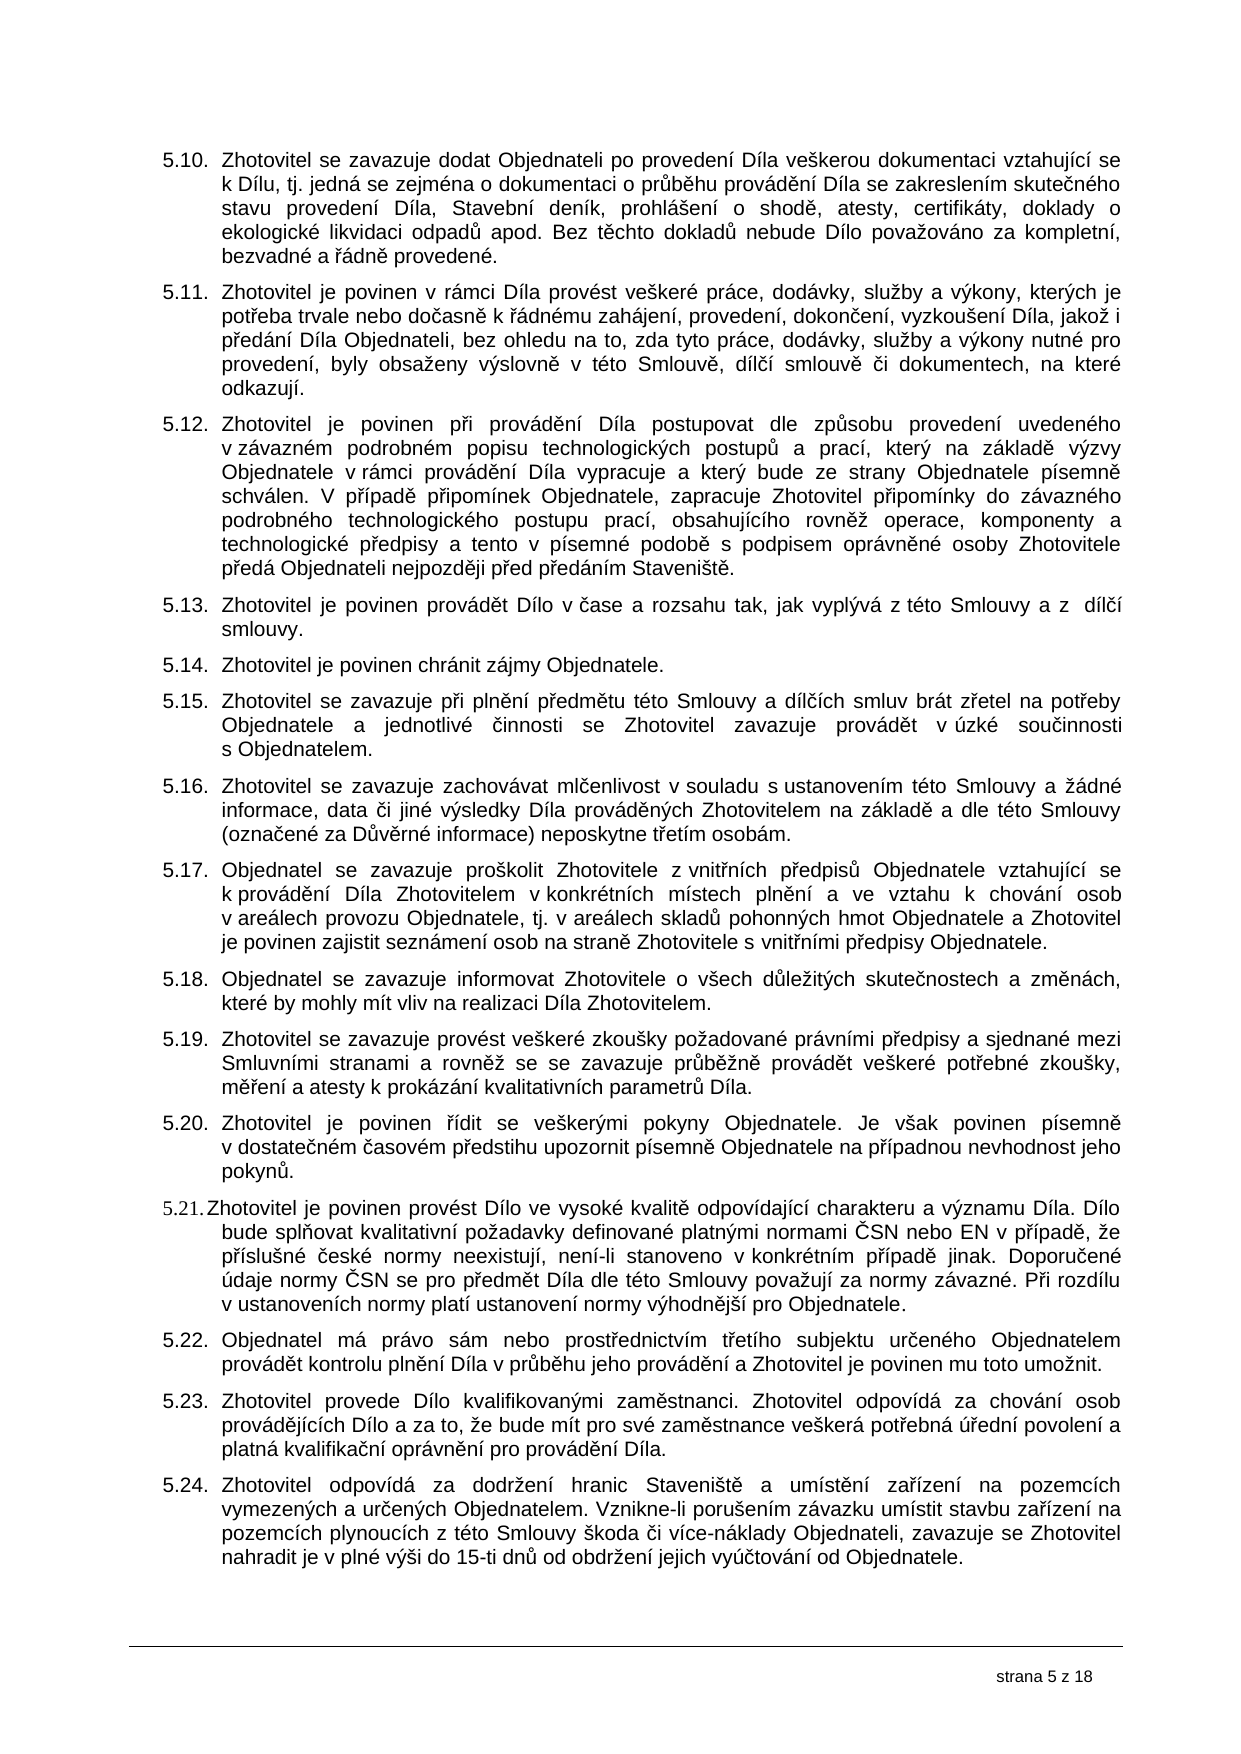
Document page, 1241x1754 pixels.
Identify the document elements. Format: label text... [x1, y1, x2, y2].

list Zhotovitel se zavazuje při plnění předmětu této Smlouvy a dílčích smluv brát zřetel na potřeby Objednatele a jednotlivé činnosti se Zhotovitel zavazuje provádět v úzké součinnosti s Objednatelem. [162, 689, 1122, 761]
list Objednatel se zavazuje informovat Zhotovitele o všech důležitých skutečnostech a změnách, které by mohly mít vliv na realizaci Díla Zhotovitelem. [162, 966, 1122, 1014]
list Objednatel se zavazuje proškolit Zhotovitele z vnitřních předpisů Objednatele vztahující se k provádění Díla Zhotovitelem v konkrétních místech plnění a ve vztahu k chování osob v areálech provozu Objednatele, tj. v areálech skladů pohonných hmot Objednatele a Zhotovitel je povinen zajistit seznámení osob na straně Zhotovitele s vnitřními předpisy Objednatele. [162, 858, 1122, 954]
list Zhotovitel provede Dílo kvalifikovanými zaměstnanci. Zhotovitel odpovídá za chování osob provádějících Dílo a za to, že bude mít pro své zaměstnance veškerá potřebná úřední povolení a platná kvalifikační oprávnění pro provádění Díla. [162, 1389, 1122, 1461]
list Zhotovitel se zavazuje zachovávat mlčenlivost v souladu s ustanovením této Smlouvy a žádné informace, data či jiné výsledky Díla prováděných Zhotovitelem na základě a dle této Smlouvy (označené za Důvěrné informace) neposkytne třetím osobám. [162, 774, 1122, 846]
list Zhotovitel je povinen řídit se veškerými pokyny Objednatele. Je však povinen písemně v dostatečném časovém předstihu upozornit písemně Objednatele na případnou nevhodnost jeho pokynů. [162, 1111, 1122, 1183]
list Zhotovitel se zavazuje provést veškeré zkoušky požadované právními předpisy a sjednané mezi Smluvními stranami a rovněž se se zavazuje průběžně provádět veškeré potřebné zkoušky, měření a atesty k prokázání kvalitativních parametrů Díla. [162, 1027, 1122, 1099]
list Objednatel má právo sám nebo prostřednictvím třetího subjektu určeného Objednatelem provádět kontrolu plnění Díla v průběhu jeho provádění a Zhotovitel je povinen mu toto umožnit. [162, 1328, 1122, 1376]
list Zhotovitel je povinen v rámci Díla provést veškeré práce, dodávky, služby a výkony, kterých je potřeba trvale nebo dočasně k řádnému zahájení, provedení, dokončení, vyzkoušení Díla, jakož i předání Díla Objednateli, bez ohledu na to, zda tyto práce, dodávky, služby a výkony nutné pro provedení, byly obsaženy výslovně v této Smlouvě, dílčí smlouvě či dokumentech, na které odkazují. [162, 280, 1122, 400]
list Zhotovitel je povinen provádět Dílo v čase a rozsahu tak, jak vyplývá z této Smlouvy a z dílčí smlouvy. [162, 592, 1122, 640]
list Zhotovitel je povinen při provádění Díla postupovat dle způsobu provedení uvedeného v závazném podrobném popisu technologických postupů a prací, který na základě výzvy Objednatele v rámci provádění Díla vypracuje a který bude ze strany Objednatele písemně schválen. V případě připomínek Objednatele, zapracuje Zhotovitel připomínky do závazného podrobného technologického postupu prací, obsahujícího rovněž operace, komponenty a technologické předpisy a tento v písemné podobě s podpisem oprávněné osoby Zhotovitele předá Objednateli nejpozději před předáním Staveniště. [162, 412, 1122, 580]
list Zhotovitel odpovídá za dodržení hranic Staveniště a umístění zařízení na pozemcích vymezených a určených Objednatelem. Vznikne-li porušením závazku umístit stavbu zařízení na pozemcích plynoucích z této Smlouvy škoda či více-náklady Objednateli, zavazuje se Zhotovitel nahradit je v plné výši do 15-ti dnů od obdržení jejich vyúčtování od Objednatele. [162, 1473, 1122, 1569]
list Zhotovitel je povinen chránit zájmy Objednatele. [162, 653, 1122, 677]
list Zhotovitel je povinen provést Dílo ve vysoké kvalitě odpovídající charakteru a významu Díla. Dílo bude splňovat kvalitativní požadavky definované platnými normami ČSN nebo EN v případě, že příslušné české normy neexistují, není-li stanoveno v konkrétním případě jinak. Doporučené údaje normy ČSN se pro předmět Díla dle této Smlouvy považují za normy závazné. Při rozdílu v ustanoveních normy platí ustanovení normy výhodnější pro Objednatele. [162, 1196, 1122, 1316]
list Zhotovitel se zavazuje dodat Objednateli po provedení Díla veškerou dokumentaci vztahující se k Dílu, tj. jedná se zejména o dokumentaci o průběhu provádění Díla se zakreslením skutečného stavu provedení Díla, Stavební deník, prohlášení o shodě, atesty, certifikáty, doklady o ekologické likvidaci odpadů apod. Bez těchto dokladů nebude Dílo považováno za kompletní, bezvadné a řádně provedené. [162, 148, 1122, 267]
